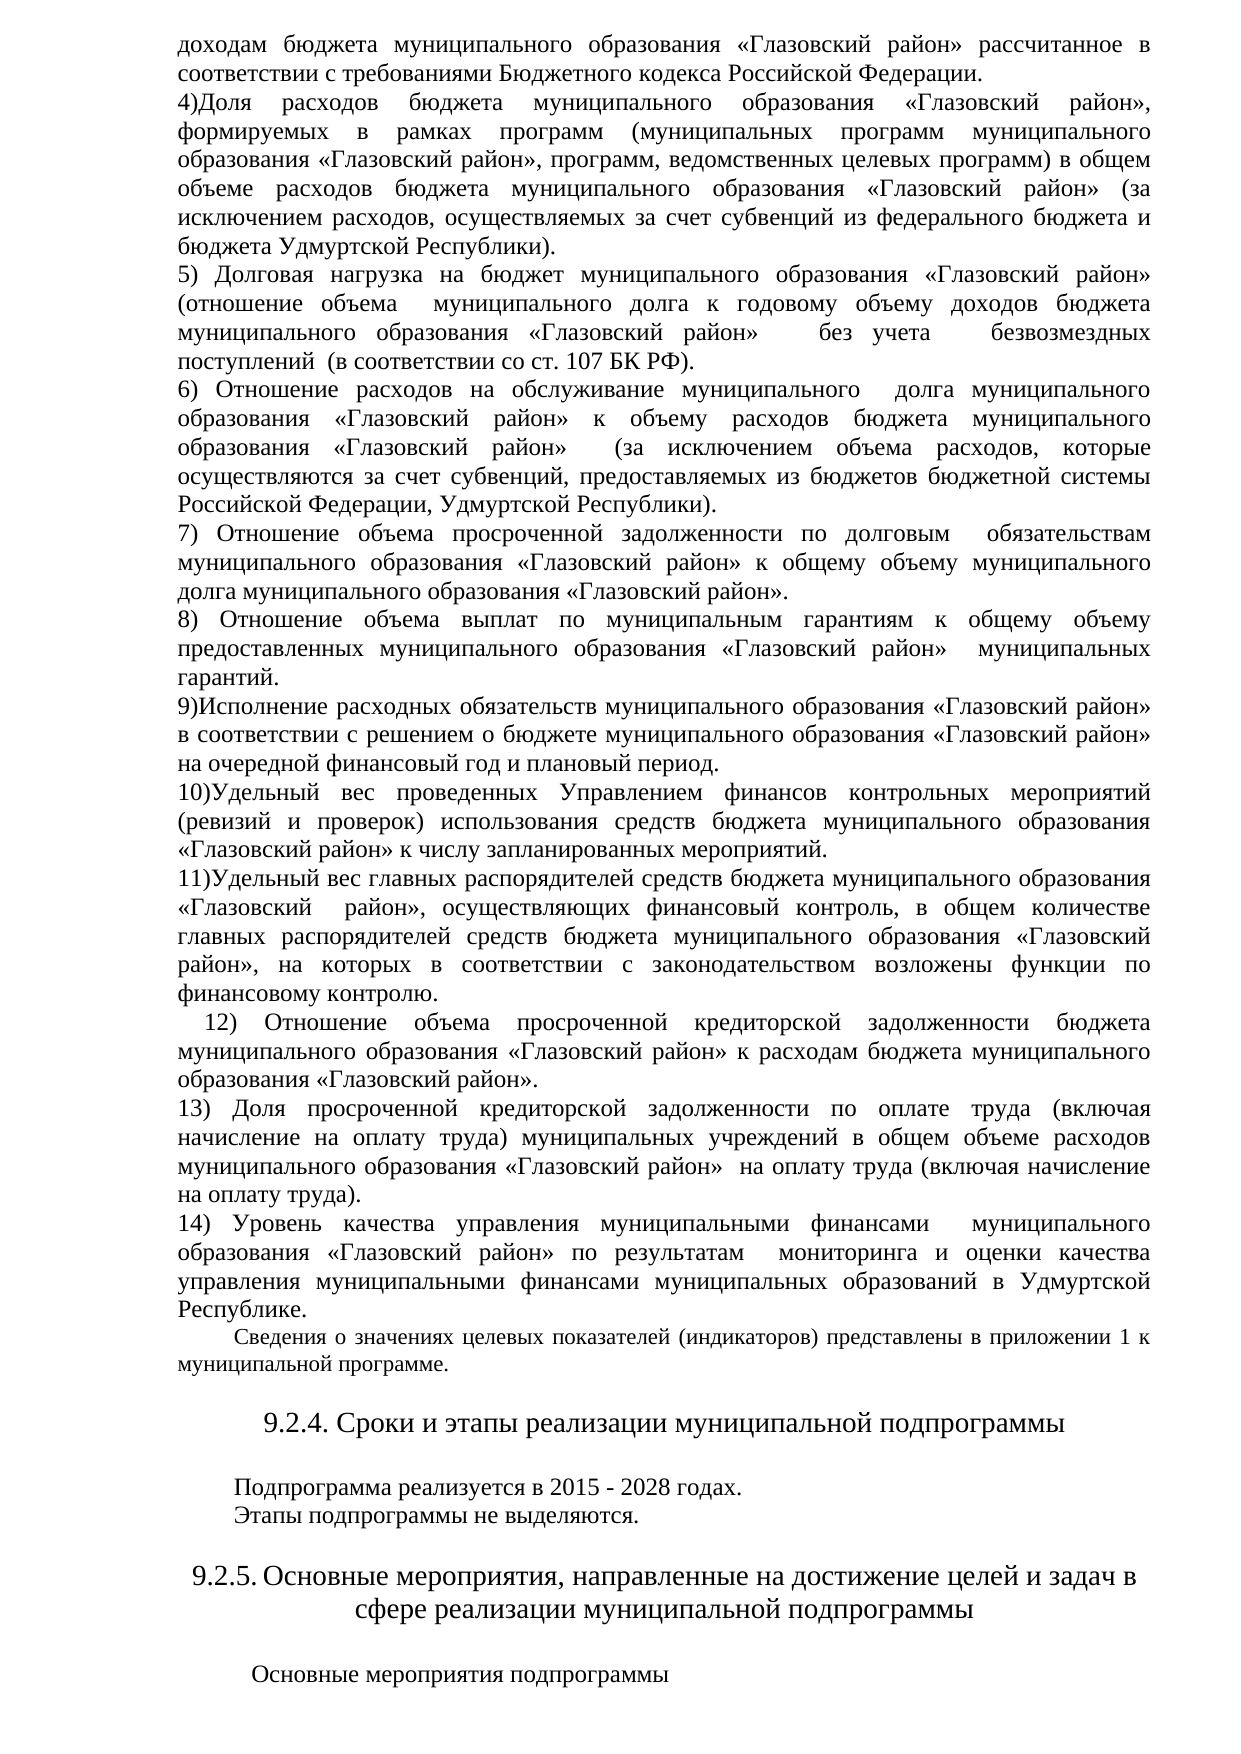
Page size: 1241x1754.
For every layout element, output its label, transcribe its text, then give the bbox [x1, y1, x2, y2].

text 8) Отношение объема выплат по муниципальным гарантиям к общему объему предоставленных муниципального образования «Глазовский район» муниципальных гарантий. [177, 604, 1152, 691]
text 14) Уровень качества управления муниципальными финансами муниципального образования «Глазовский район» по результатам мониторинга и оценки качества управления муниципальными финансами муниципальных образований в Удмуртской Республике. [177, 1208, 1152, 1323]
text 5) Долговая нагрузка на бюджет муниципального образования «Глазовский район» (отношение объема муниципального долга к годовому объему доходов бюджета муниципального образования «Глазовский район» без учета безвозмездных поступлений (в соответствии со ст. 107 БК РФ). [177, 259, 1152, 374]
text 7) Отношение объема просроченной задолженности по долговым обязательствам муниципального образования «Глазовский район» к общему объему муниципального долга муниципального образования «Глазовский район». [177, 518, 1152, 604]
text 4)Доля расходов бюджета муниципального образования «Глазовский район», формируемых в рамках программ (муниципальных программ муниципального образования «Глазовский район», программ, ведомственных целевых программ) в общем объеме расходов бюджета муниципального образования «Глазовский район» (за исключением расходов, осуществляемых за счет субвенций из федерального бюджета и бюджета Удмуртской Республики). [177, 87, 1152, 259]
text Основные мероприятия подпрограммы [177, 1659, 1152, 1687]
text 9.2.5. Основные мероприятия, направленные на достижение целей и задач в сфере реализации муниципальной подпрограммы [177, 1558, 1152, 1625]
text 11)Удельный вес главных распорядителей средств бюджета муниципального образования «Глазовский район», осуществляющих финансовый контроль, в общем количестве главных распорядителей средств бюджета муниципального образования «Глазовский район», на которых в соответствии с законодательством возложены функции по финансовому контролю. [177, 863, 1152, 1007]
text 13) Доля просроченной кредиторской задолженности по оплате труда (включая начисление на оплату труда) муниципальных учреждений в общем объеме расходов муниципального образования «Глазовский район» на оплату труда (включая начисление на оплату труда). [177, 1093, 1152, 1208]
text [177, 29, 1152, 87]
text 12) Отношение объема просроченной кредиторской задолженности бюджета муниципального образования «Глазовский район» к расходам бюджета муниципального образования «Глазовский район». [177, 1007, 1152, 1093]
text 10)Удельный вес проведенных Управлением финансов контрольных мероприятий (ревизий и проверок) использования средств бюджета муниципального образования «Глазовский район» к числу запланированных мероприятий. [177, 777, 1152, 863]
text Этапы подпрограммы не выделяются. [177, 1501, 1152, 1529]
text Сведения о значениях целевых показателей (индикаторов) представлены в приложении 1 к муниципальной программе. [177, 1323, 1152, 1376]
text 6) Отношение расходов на обслуживание муниципального долга муниципального образования «Глазовский район» к объему расходов бюджета муниципального образования «Глазовский район» (за исключением объема расходов, которые осуществляются за счет субвенций, предоставляемых из бюджетов бюджетной системы Российской Федерации, Удмуртской Республики). [177, 374, 1152, 518]
text Подпрограмма реализуется в 2015 - 2028 годах. [177, 1472, 1152, 1501]
text 9.2.4. Сроки и этапы реализации муниципальной подпрограммы [177, 1405, 1152, 1438]
text 9)Исполнение расходных обязательств муниципального образования «Глазовский район» в соответствии с решением о бюджете муниципального образования «Глазовский район» на очередной финансовый год и плановый период. [177, 691, 1152, 777]
